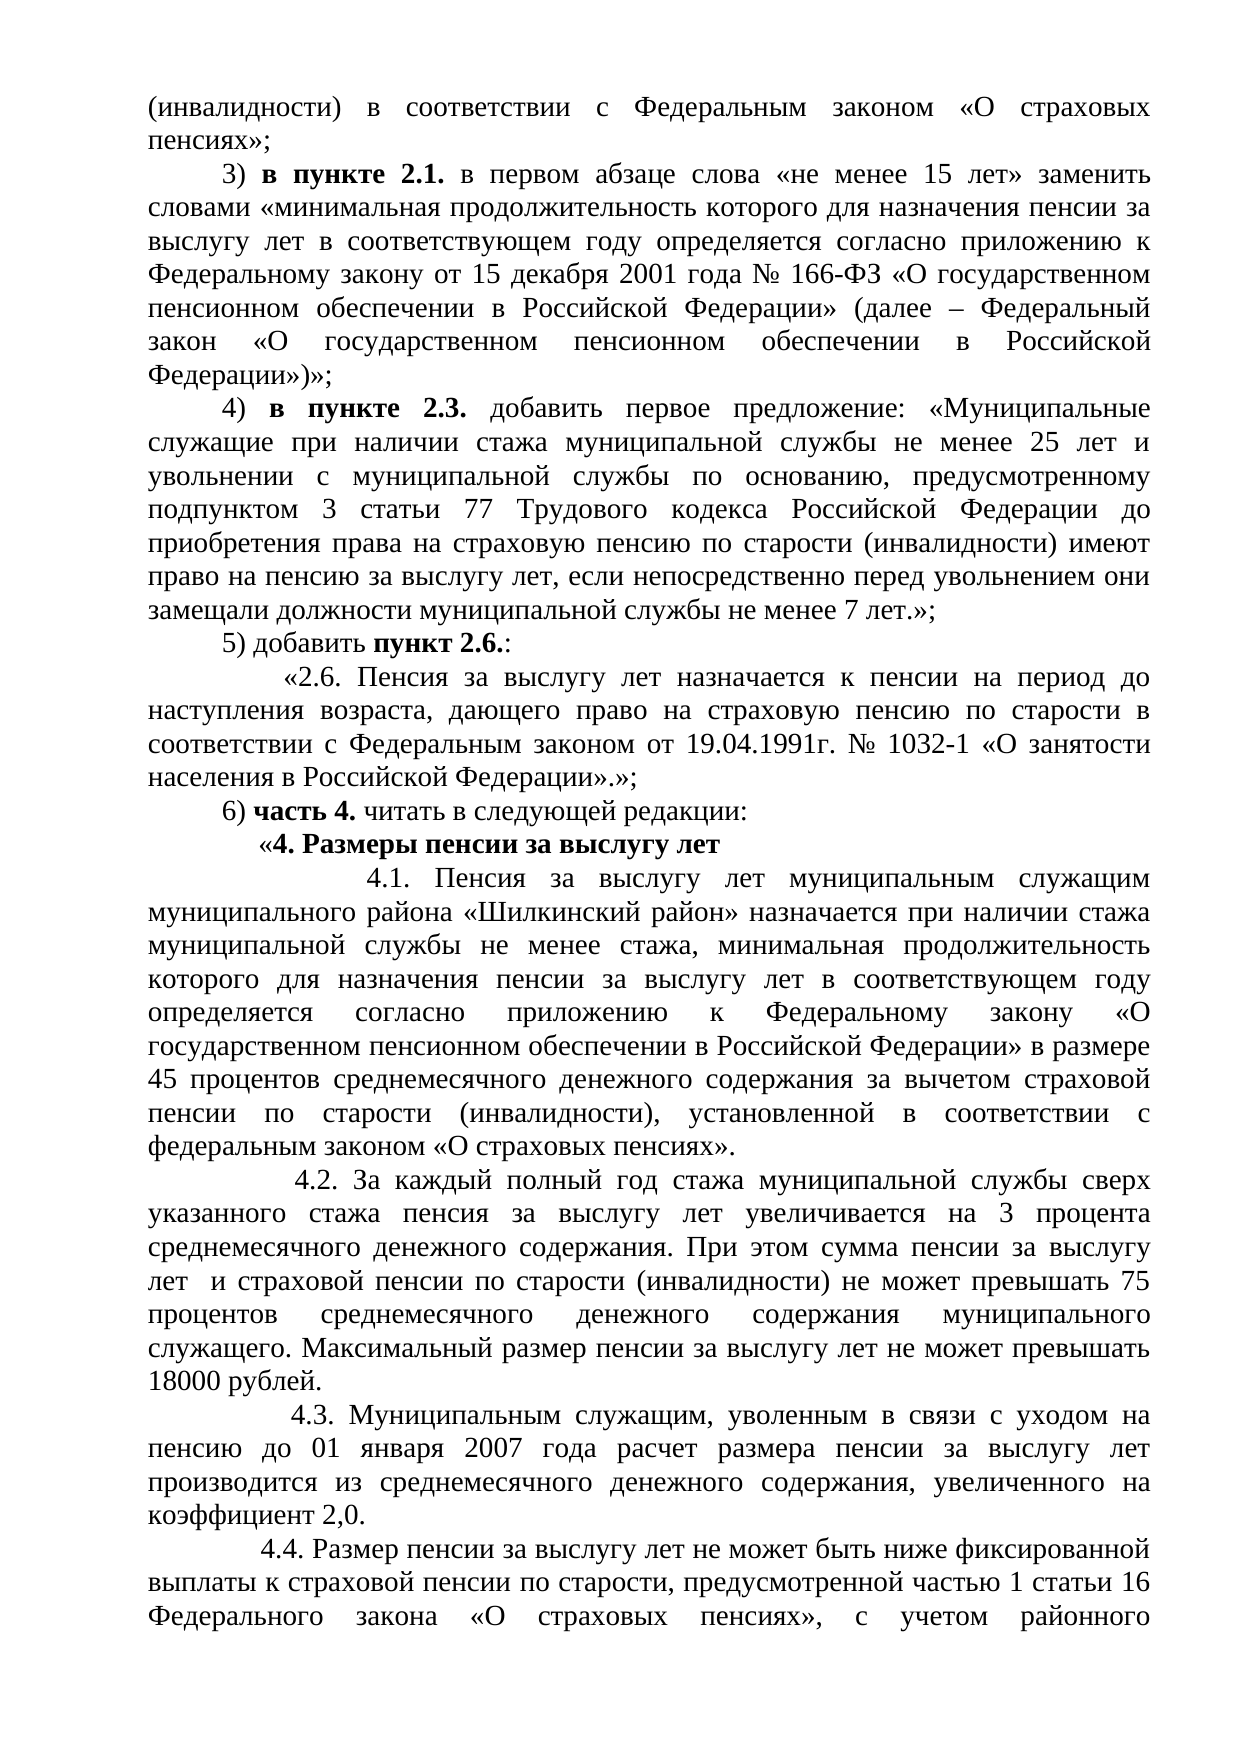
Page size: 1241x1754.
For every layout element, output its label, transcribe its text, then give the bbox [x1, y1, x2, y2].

text 5) добавить пункт 2.6.: [148, 625, 1152, 659]
text 6) часть 4. читать в следующей редакции: [148, 793, 1152, 827]
text 4) в пункте 2.3. добавить первое предложение: «Муниципальные служащие при наличии стажа муниципальной службы не менее 25 лет и увольнении с муниципальной службы по основанию, предусмотренному подпунктом 3 статьи 77 Трудового кодекса Российской Федерации до приобретения права на страховую пенсию по старости (инвалидности) имеют право на пенсию за выслугу лет, если непосредственно перед увольнением они замещали должности муниципальной службы не менее 7 лет.»; [148, 391, 1152, 625]
text «4. Размеры пенсии за выслугу лет [148, 827, 1152, 860]
text 4.3. Муниципальным служащим, уволенным в связи с уходом на пенсию до 01 января 2007 года расчет размера пенсии за выслугу лет производится из среднемесячного денежного содержания, увеличенного на коэффициент 2,0. [148, 1397, 1152, 1531]
text 4.2. За каждый полный год стажа муниципальной службы сверх указанного стажа пенсия за выслугу лет увеличивается на 3 процента среднемесячного денежного содержания. При этом сумма пенсии за выслугу лет и страховой пенсии по старости (инвалидности) не может превышать 75 процентов среднемесячного денежного содержания муниципального служащего. Максимальный размер пенсии за выслугу лет не может превышать 18000 рублей. [148, 1162, 1152, 1397]
text 4.1. Пенсия за выслугу лет муниципальным служащим муниципального района «Шилкинский район» назначается при наличии стажа муниципальной службы не менее стажа, минимальная продолжительность которого для назначения пенсии за выслугу лет в соответствующем году определяется согласно приложению к Федеральному закону «О государственном пенсионном обеспечении в Российской Федерации» в размере 45 процентов среднемесячного денежного содержания за вычетом страховой пенсии по старости (инвалидности), установленной в соответствии с федеральным законом «О страховых пенсиях». [148, 860, 1152, 1162]
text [148, 1531, 1152, 1632]
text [148, 89, 1152, 156]
text «2.6. Пенсия за выслугу лет назначается к пенсии на период до наступления возраста, дающего право на страховую пенсию по старости в соответствии с Федеральным законом от 19.04.1991г. № 1032-1 «О занятости населения в Российской Федерации».»; [148, 659, 1152, 793]
text 3) в пункте 2.1. в первом абзаце слова «не менее 15 лет» заменить словами «минимальная продолжительность которого для назначения пенсии за выслугу лет в соответствующем году определяется согласно приложению к Федеральному закону от 15 декабря 2001 года № 166-ФЗ «О государственном пенсионном обеспечении в Российской Федерации» (далее – Федеральный закон «О государственном пенсионном обеспечении в Российской Федерации»)»; [148, 156, 1152, 391]
